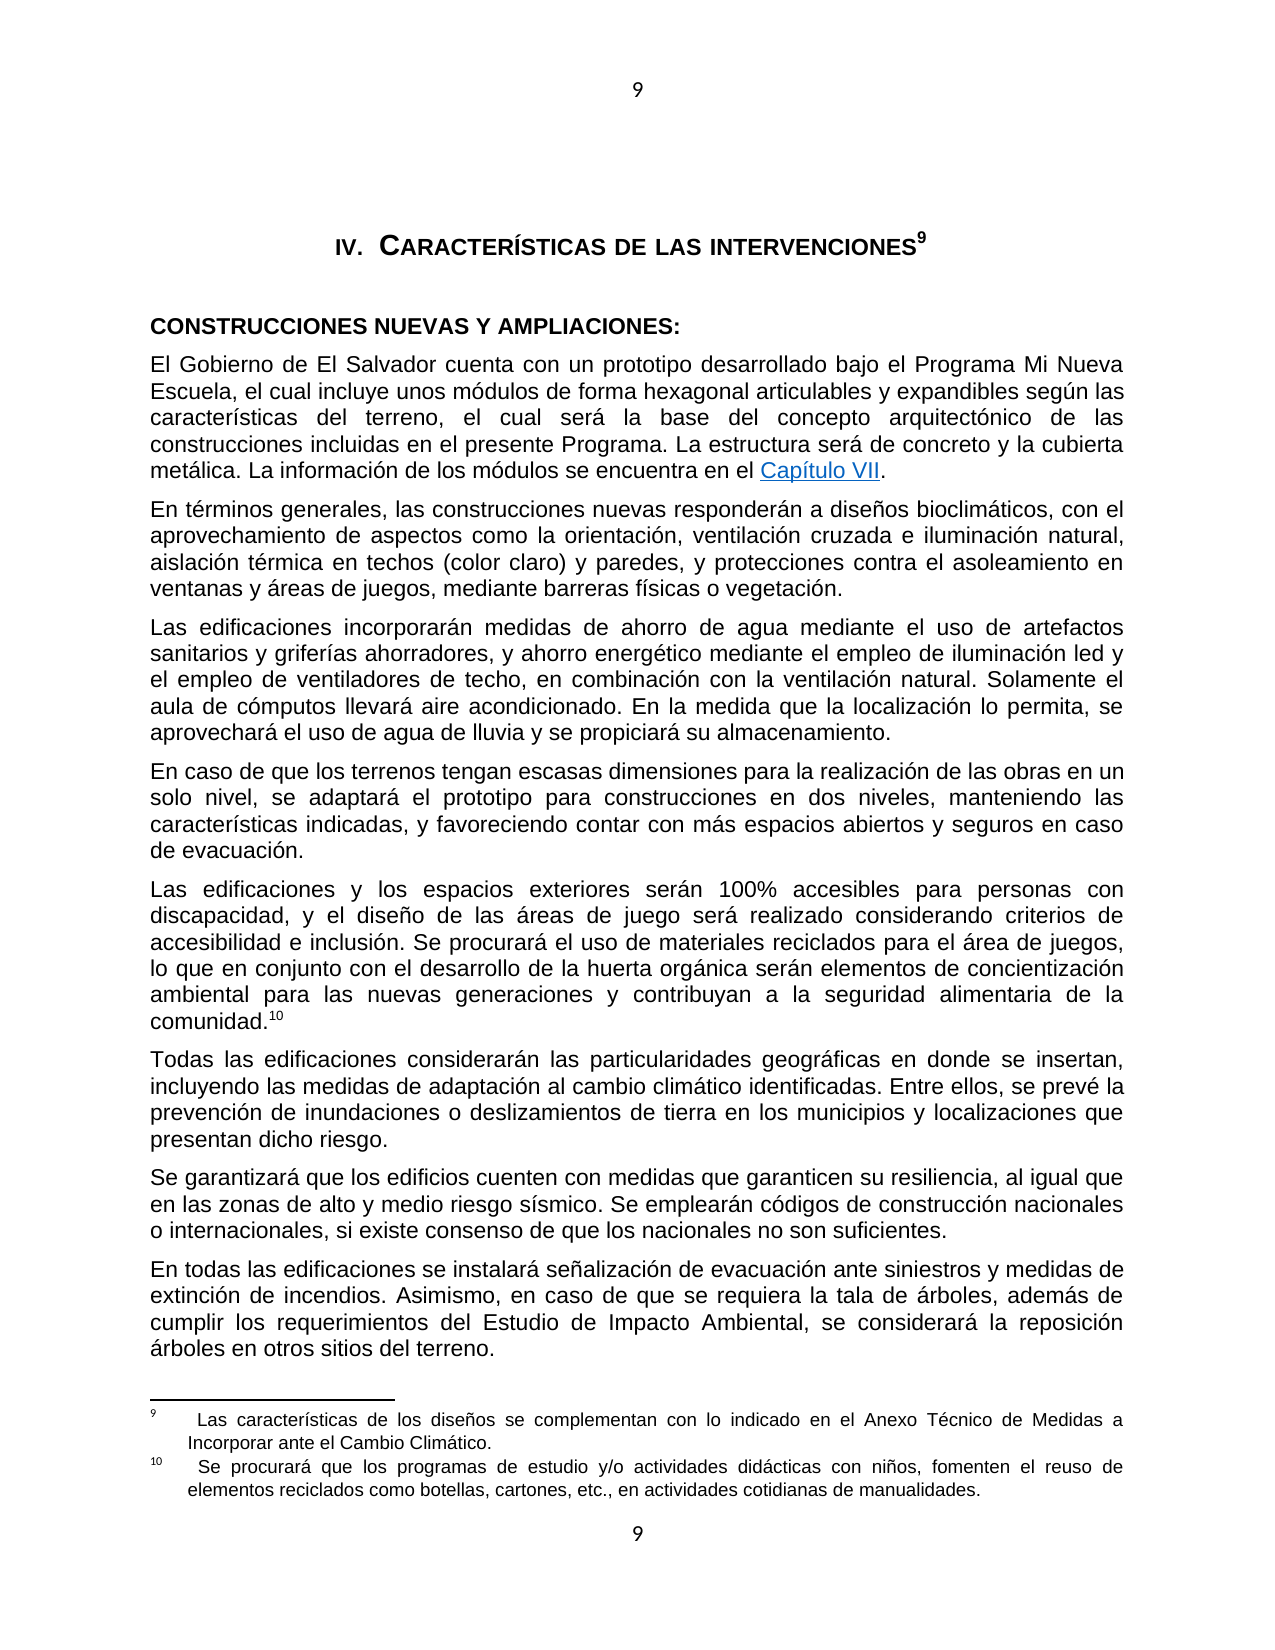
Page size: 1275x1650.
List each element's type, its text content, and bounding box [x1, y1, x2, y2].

list Todas las edificaciones considerarán las particularidades geográficas en donde se insertan, incluyendo las medidas de adaptación al cambio climático identificadas. Entre ellos, se prevé la prevención de inundaciones o deslizamientos de tierra en los municipios y localizaciones que presentan dicho riesgo. [150, 1046, 1125, 1152]
list En términos generales, las construcciones nuevas responderán a diseños bioclimáticos, con el aprovechamiento de aspectos como la orientación, ventilación cruzada e iluminación natural, aislación térmica en techos (color claro) y paredes, y protecciones contra el asoleamiento en ventanas y áreas de juegos, mediante barreras físicas o vegetación. [150, 496, 1125, 601]
subtitle Características de las intervenciones [150, 228, 1125, 261]
list Se garantizará que los edificios cuenten con medidas que garanticen su resiliencia, al igual que en las zonas de alto y medio riesgo sísmico. Se emplearán códigos de construcción nacionales o internacionales, si existe consenso de que los nacionales no son suficientes. [150, 1164, 1125, 1243]
list Las edificaciones y los espacios exteriores serán 100% accesibles para personas con discapacidad, y el diseño de las áreas de juego será realizado considerando criterios de accesibilidad e inclusión. Se procurará el uso de materiales reciclados para el área de juegos, lo que en conjunto con el desarrollo de la huerta orgánica serán elementos de concientización ambiental para las nuevas generaciones y contribuyan a la seguridad alimentaria de la comunidad. [150, 876, 1125, 1034]
list En todas las edificaciones se instalará señalización de evacuación ante siniestros y medidas de extinción de incendios. Asimismo, en caso de que se requiera la tala de árboles, además de cumplir los requerimientos del Estudio de Impacto Ambiental, se considerará la reposición árboles en otros sitios del terreno. [150, 1256, 1125, 1361]
list CONSTRUCCIONES NUEVAS Y AMPLIACIONES: [150, 313, 1125, 339]
list Las edificaciones incorporarán medidas de ahorro de agua mediante el uso de artefactos sanitarios y griferías ahorradores, y ahorro energético mediante el empleo de iluminación led y el empleo de ventiladores de techo, en combinación con la ventilación natural. Solamente el aula de cómputos llevará aire acondicionado. En la medida que la localización lo permita, se aprovechará el uso de agua de lluvia y se propiciará su almacenamiento. [150, 614, 1125, 745]
list El Gobierno de El Salvador cuenta con un prototipo desarrollado bajo el Programa Mi Nueva Escuela, el cual incluye unos módulos de forma hexagonal articulables y expandibles según las características del terreno, el cual será la base del concepto arquitectónico de las construcciones incluidas en el presente Programa. La estructura será de concreto y la cubierta metálica. La información de los módulos se encuentra en el Capítulo VII. [150, 351, 1125, 483]
list En caso de que los terrenos tengan escasas dimensiones para la realización de las obras en un solo nivel, se adaptará el prototipo para construcciones en dos niveles, manteniendo las características indicadas, y favoreciendo contar con más espacios abiertos y seguros en caso de evacuación. [150, 758, 1125, 863]
